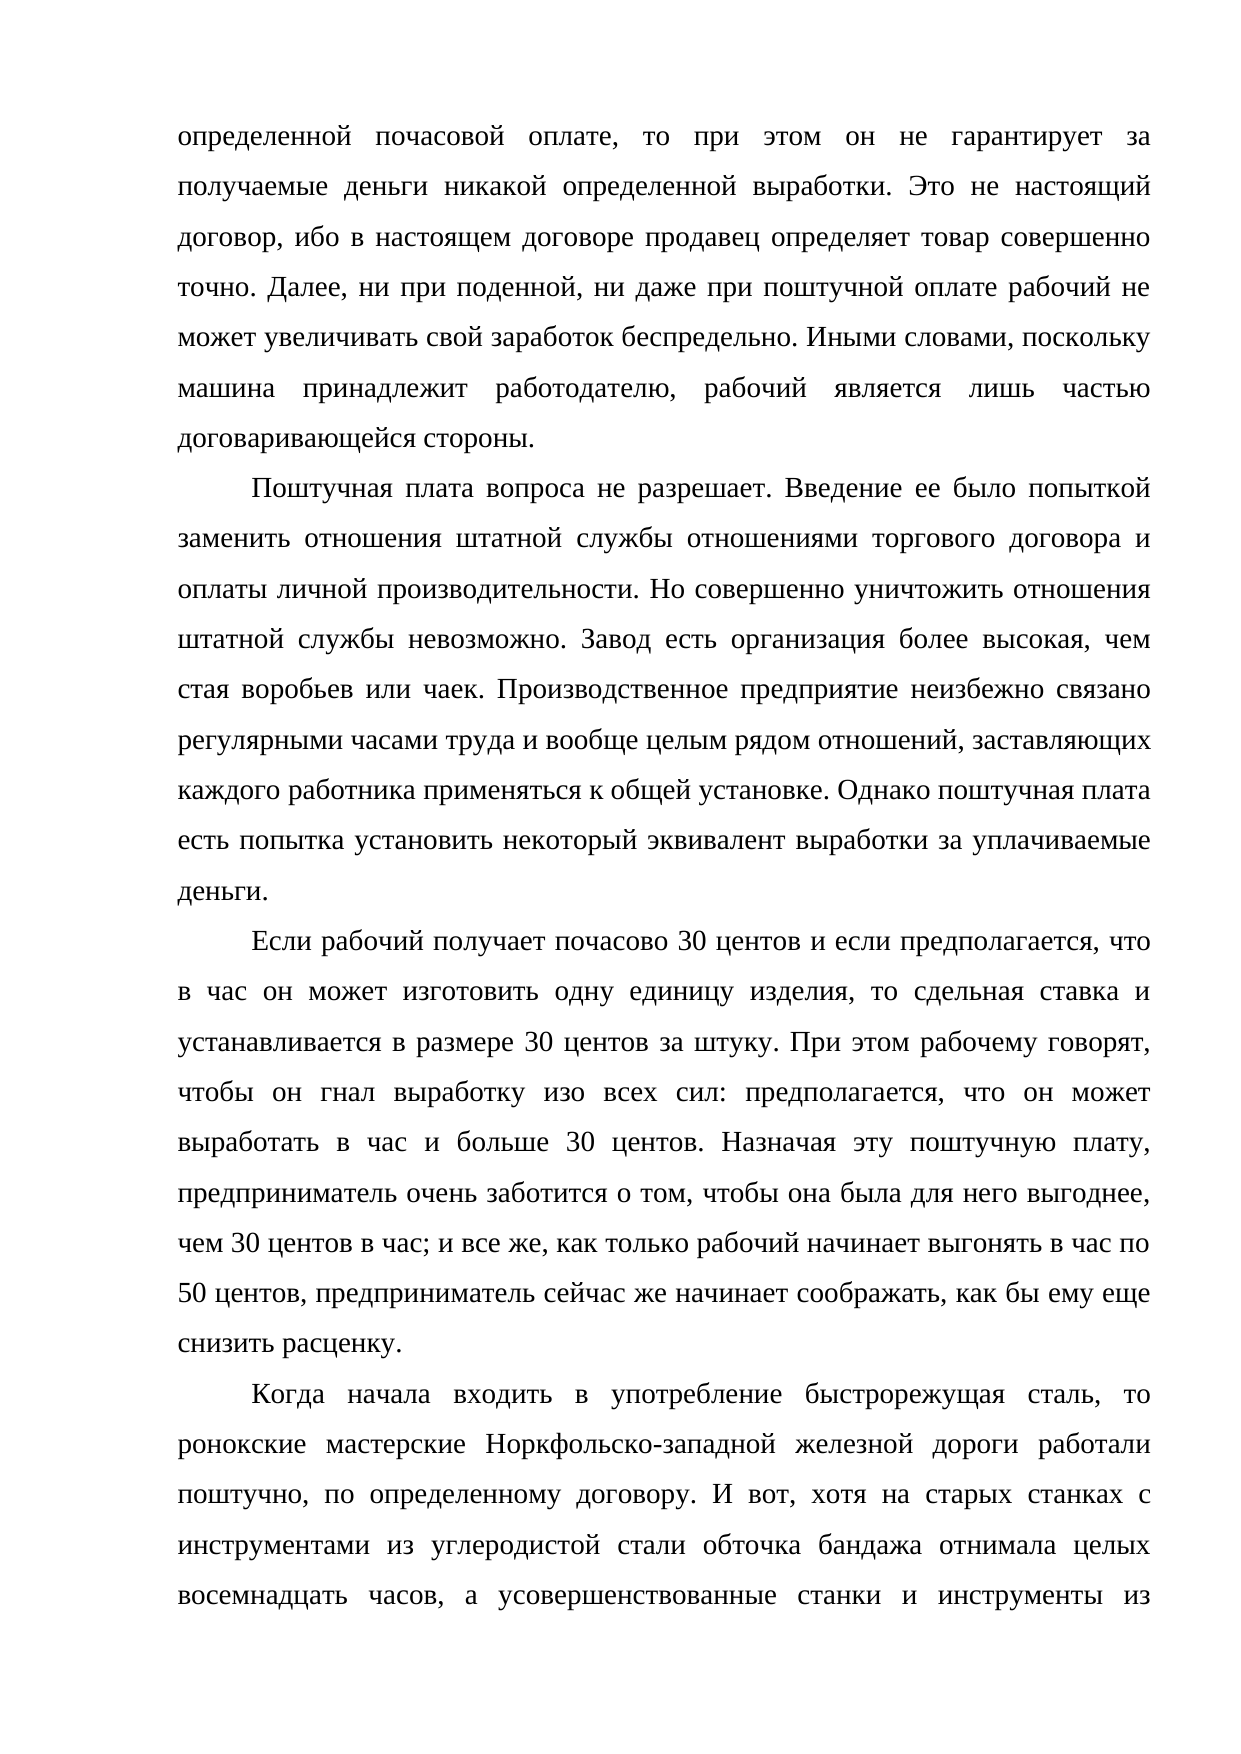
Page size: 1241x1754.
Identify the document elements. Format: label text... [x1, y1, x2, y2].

text Если рабочий получает почасово 30 центов и если предполагается, что в час он может изготовить одну единицу изделия, то сдельная ставка и устанавливается в размере 30 центов за штуку. При этом рабочему говорят, чтобы он гнал выработку изо всех сил: предполагается, что он может выработать в час и больше 30 центов. Назначая эту поштучную плату, предприниматель очень заботится о том, чтобы она была для него выгоднее, чем 30 центов в час; и все же, как только рабочий начинает выгонять в час по 50 центов, предприниматель сейчас же начинает соображать, как бы ему еще снизить расценку. [177, 923, 1152, 1359]
text Поштучная плата вопроса не разрешает. Введение ее было попыткой заменить отношения штатной службы отношениями торгового договора и оплаты личной производительности. Но совершенно уничтожить отношения штатной службы невозможно. Завод есть организация более высокая, чем стая воробьев или чаек. Производственное предприятие неизбежно связано регулярными часами труда и вообще целым рядом отношений, заставляющих каждого работника применяться к общей установке. Однако поштучная плата есть попытка установить некоторый эквивалент выработки за уплачиваемые деньги. [177, 470, 1152, 906]
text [177, 118, 1152, 453]
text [177, 1376, 1152, 1611]
